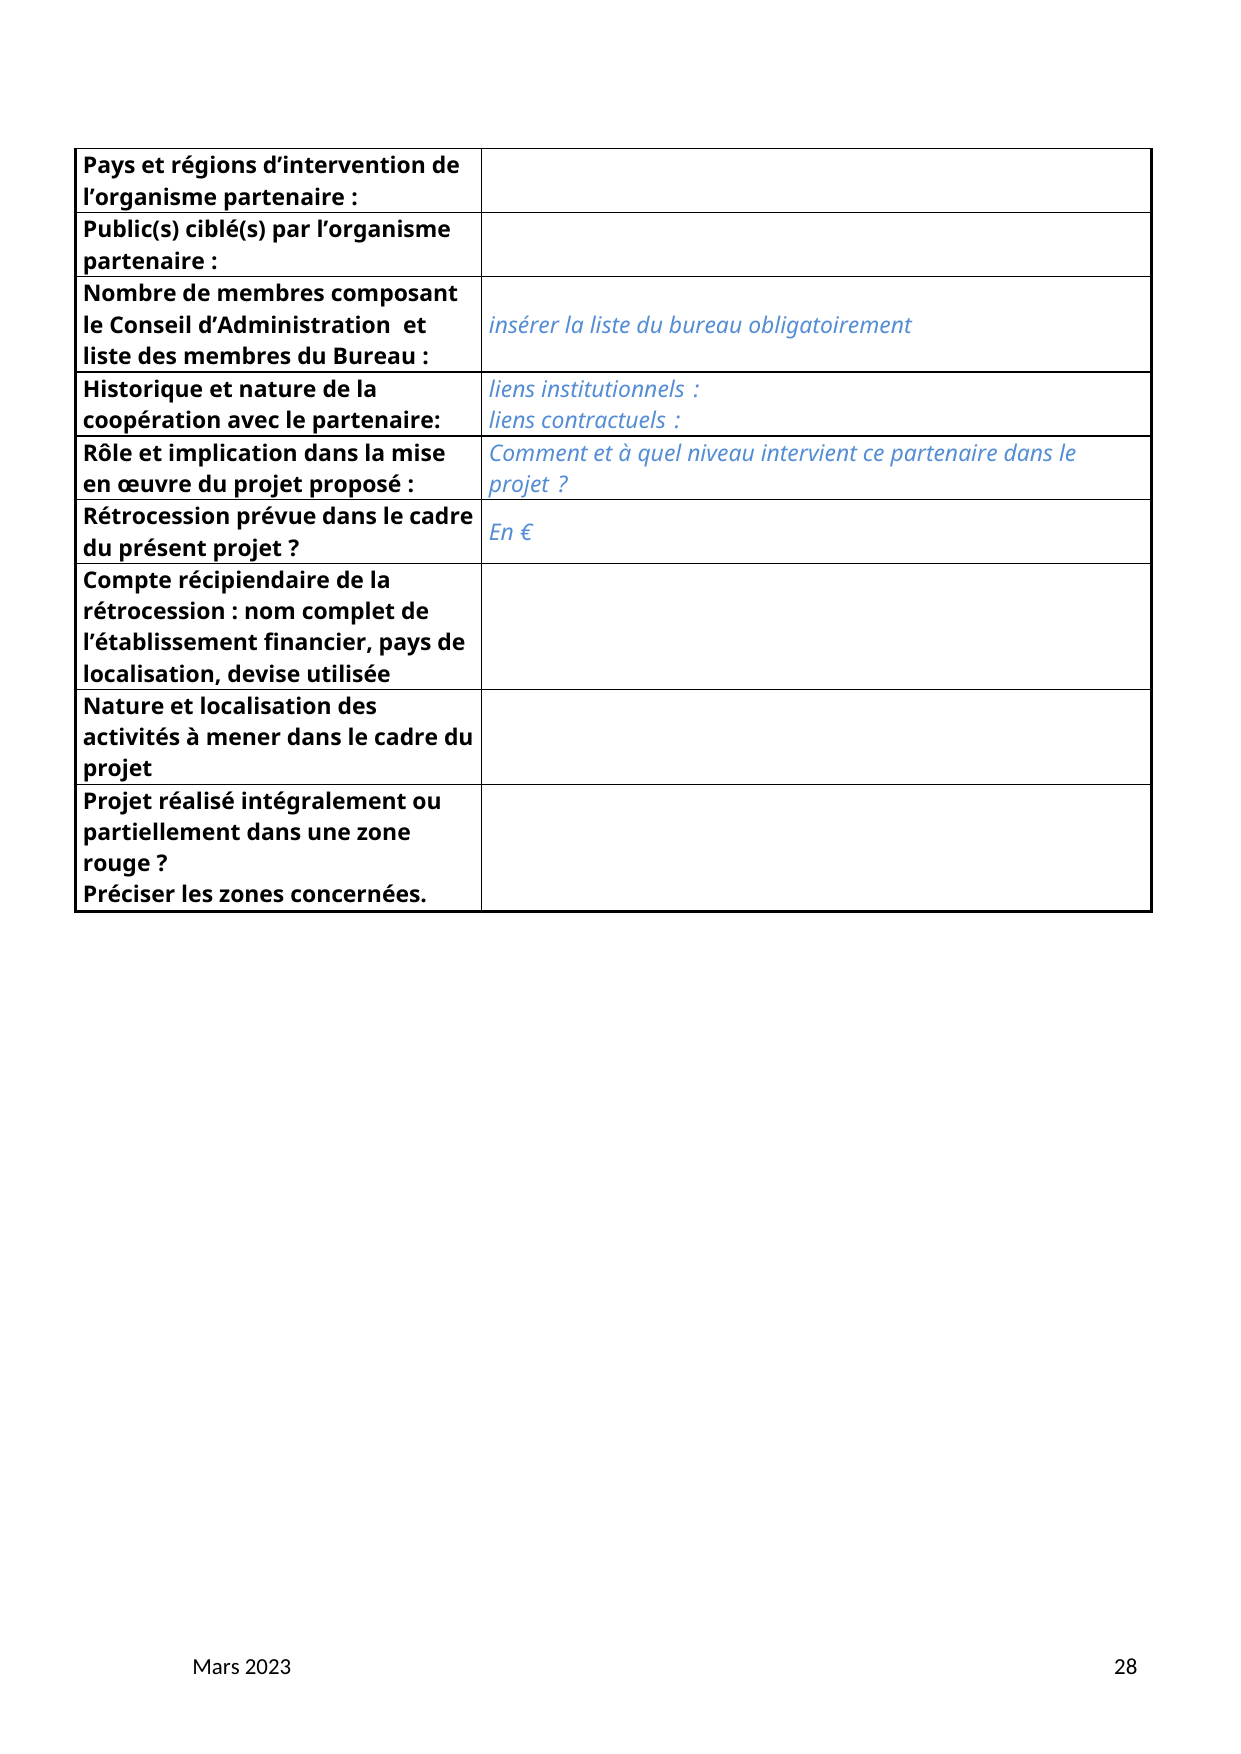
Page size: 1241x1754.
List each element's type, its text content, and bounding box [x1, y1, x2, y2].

table_cell [482, 149, 1150, 212]
table_cell Nature et localisation des activités à mener dans le cadre du projet [77, 690, 481, 784]
table_cell [482, 690, 1150, 784]
table_cell Projet réalisé intégralement ou partiellement dans une zone rouge ? Préciser les zones concernées. [77, 785, 481, 910]
table_cell Nombre de membres composant le Conseil d’Administration et liste des membres du Bureau : [77, 277, 481, 371]
table_cell Compte récipiendaire de la rétrocession : nom complet de l’établissement financier, pays de localisation, devise utilisée [77, 564, 481, 689]
table_cell [482, 785, 1150, 910]
table_cell Public(s) ciblé(s) par l’organisme partenaire : [77, 213, 481, 276]
table_cell Comment et à quel niveau intervient ce partenaire dans le projet ? [482, 437, 1150, 499]
table_cell Rôle et implication dans la mise en œuvre du projet proposé : [77, 437, 481, 499]
table_cell En € [482, 500, 1150, 563]
table_cell insérer la liste du bureau obligatoirement [482, 277, 1150, 371]
table_cell Rétrocession prévue dans le cadre du présent projet ? [77, 500, 481, 563]
table_cell [482, 564, 1150, 689]
table_cell Historique et nature de la coopération avec le partenaire: [77, 373, 481, 435]
table_cell [482, 213, 1150, 276]
table_cell liens institutionnels : liens contractuels : [482, 373, 1150, 435]
table_cell Pays et régions d’intervention de l’organisme partenaire : [77, 149, 481, 212]
